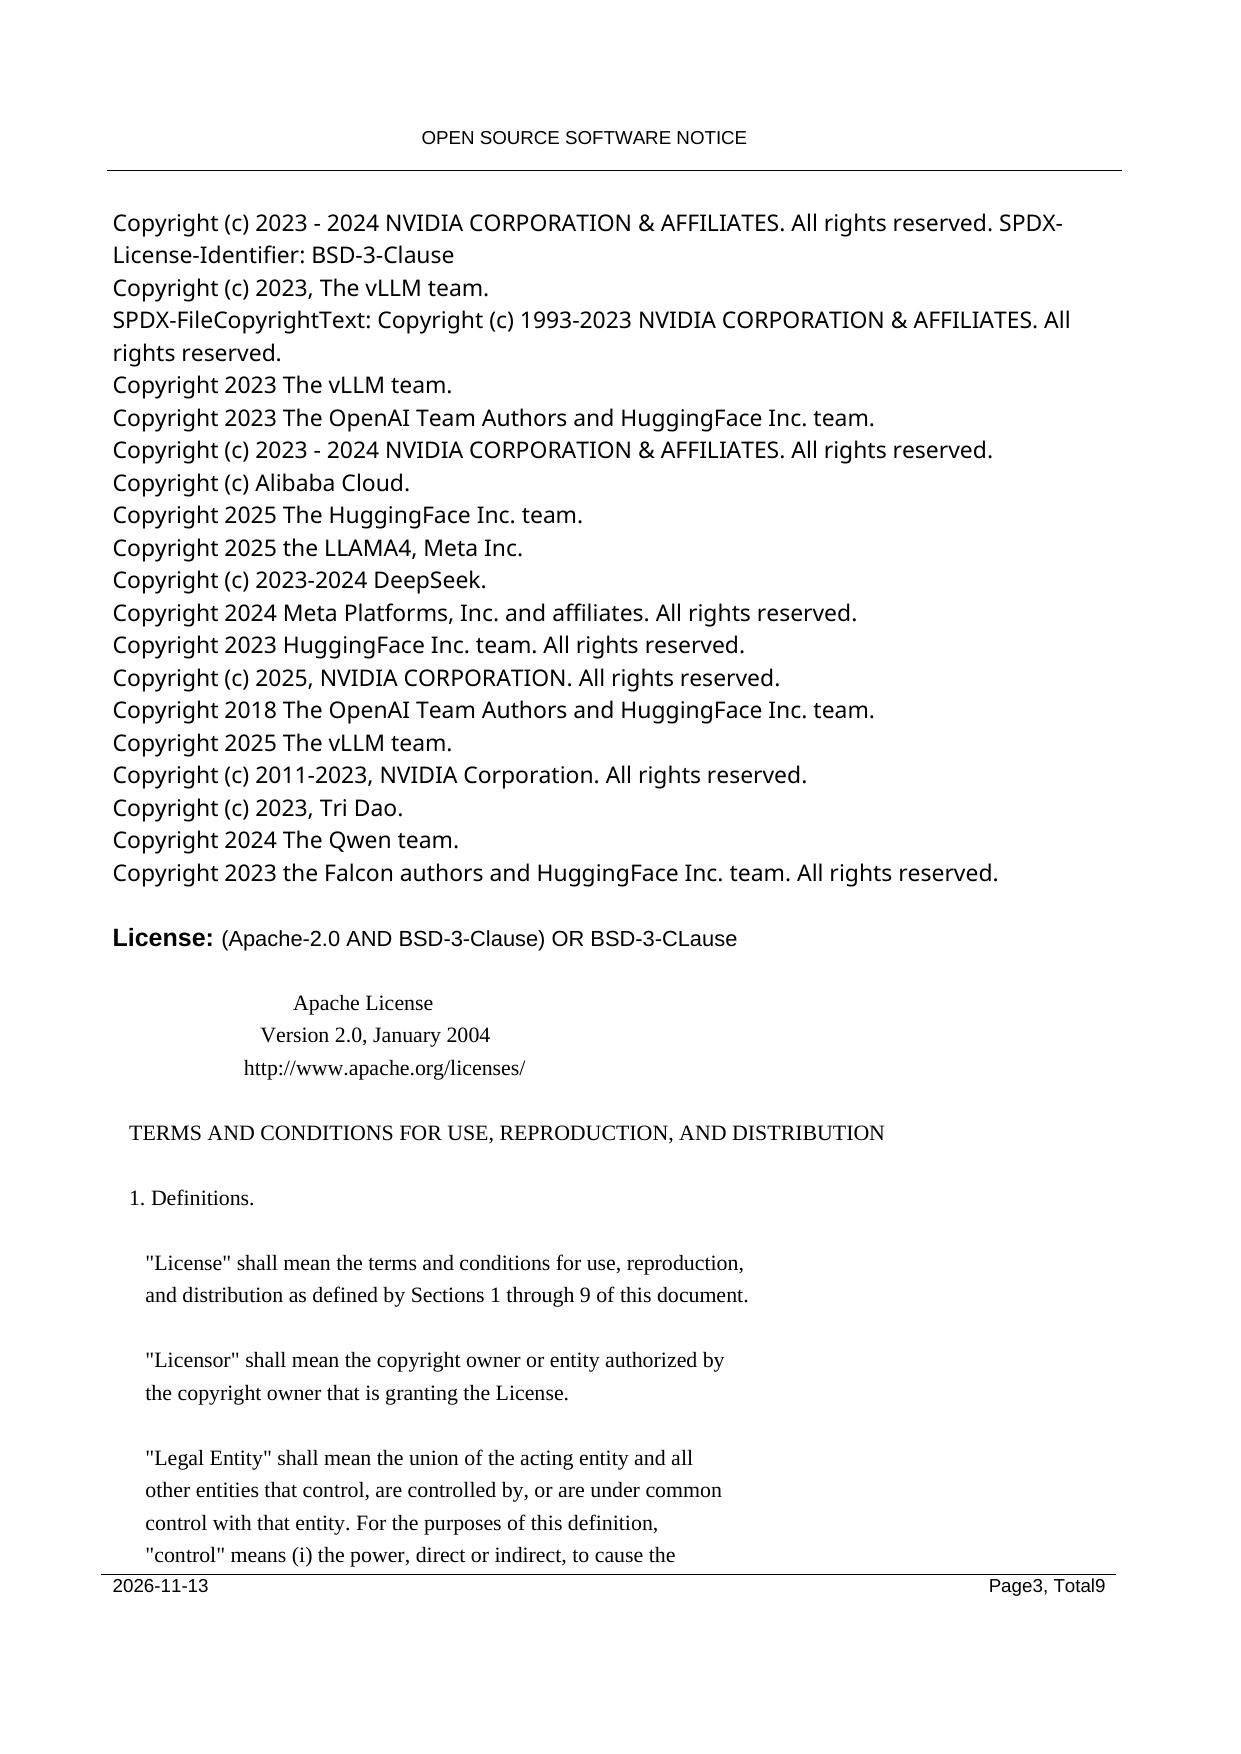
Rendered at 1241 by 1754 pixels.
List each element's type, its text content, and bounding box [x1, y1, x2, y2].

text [112, 954, 1128, 1571]
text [112, 206, 1128, 921]
text License: (Apache-2.0 AND BSD-3-Clause) OR BSD-3-CLause [112, 921, 1128, 954]
